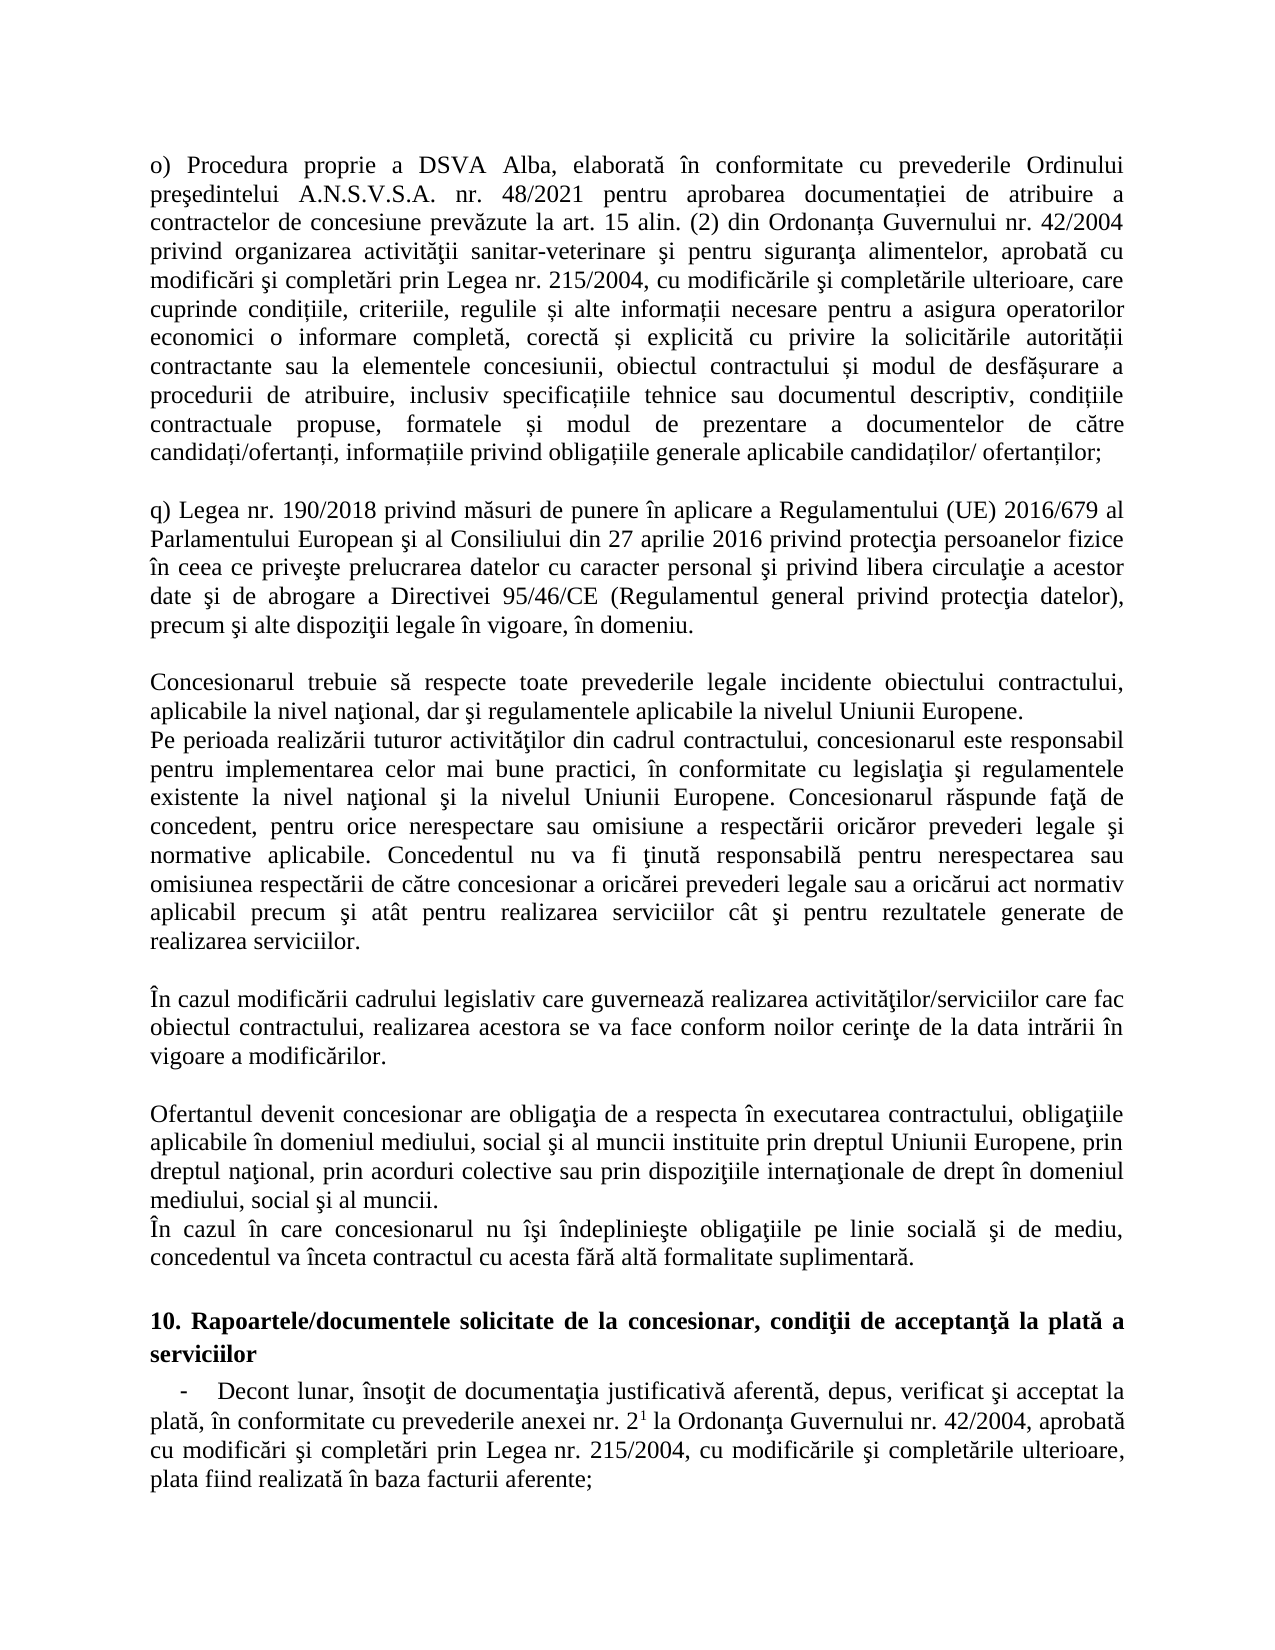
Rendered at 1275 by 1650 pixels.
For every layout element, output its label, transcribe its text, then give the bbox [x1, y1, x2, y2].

text Pe perioada realizării tuturor activităţilor din cadrul contractului, concesionarul este responsabil pentru implementarea celor mai bune practici, în conformitate cu legislaţia şi regulamentele existente la nivel naţional şi la nivelul Uniunii Europene. Concesionarul răspunde faţă de concedent, pentru orice nerespectare sau omisiune a respectării oricăror prevederi legale şi normative aplicabile. Concedentul nu va fi ţinută responsabilă pentru nerespectarea sau omisiunea respectării de către concesionar a oricărei prevederi legale sau a oricărui act normativ aplicabil precum şi atât pentru realizarea serviciilor cât şi pentru rezultatele generate de realizarea serviciilor. [150, 725, 1125, 955]
list Decont lunar, însoţit de documentaţia justificativă aferentă, depus, verificat şi acceptat la plată, în conformitate cu prevederile anexei nr. 21 la Ordonanţa Guvernului nr. 42/2004, aprobată cu modificări şi completări prin Legea nr. 215/2004, cu modificările şi completările ulterioare, plata fiind realizată în baza facturii aferente; [150, 1372, 1125, 1493]
subtitle 10. Rapoartele/documentele solicitate de la concesionar, condiţii de acceptanţă la plată a serviciilor [150, 1306, 1125, 1368]
text În cazul modificării cadrului legislativ care guvernează realizarea activităţilor/serviciilor care fac obiectul contractului, realizarea acestora se va face conform noilor cerinţe de la data intrării în vigoare a modificărilor. [150, 984, 1125, 1070]
list o) Procedura proprie a DSVA Alba, elaborată în conformitate cu prevederile Ordinului preşedintelui A.N.S.V.S.A. nr. 48/2021 pentru aprobarea documentației de atribuire a contractelor de concesiune prevăzute la art. 15 alin. (2) din Ordonanța Guvernului nr. 42/2004 privind organizarea activităţii sanitar-veterinare şi pentru siguranţa alimentelor, aprobată cu modificări şi completări prin Legea nr. 215/2004, cu modificările şi completările ulterioare, care cuprinde condițiile, criteriile, regulile și alte informații necesare pentru a asigura operatorilor economici o informare completă, corectă și explicită cu privire la solicitările autorității contractante sau la elementele concesiunii, obiectul contractului și modul de desfășurare a procedurii de atribuire, inclusiv specificațiile tehnice sau documentul descriptiv, condițiile contractuale propuse, formatele și modul de prezentare a documentelor de către candidați/ofertanți, informațiile privind obligațiile generale aplicabile candidaților/ ofertanților; [150, 150, 1125, 466]
list q) Legea nr. 190/2018 privind măsuri de punere în aplicare a Regulamentului (UE) 2016/679 al Parlamentului European şi al Consiliului din 27 aprilie 2016 privind protecţia persoanelor fizice în ceea ce priveşte prelucrarea datelor cu caracter personal şi privind libera circulaţie a acestor date şi de abrogare a Directivei 95/46/CE (Regulamentul general privind protecţia datelor), precum şi alte dispoziţii legale în vigoare, în domeniu. [150, 495, 1125, 639]
text Ofertantul devenit concesionar are obligaţia de a respecta în executarea contractului, obligaţiile aplicabile în domeniul mediului, social şi al muncii instituite prin dreptul Uniunii Europene, prin dreptul naţional, prin acorduri colective sau prin dispoziţiile internaţionale de drept în domeniul mediului, social şi al muncii. [150, 1099, 1125, 1214]
text În cazul în care concesionarul nu îşi îndeplinieşte obligaţiile pe linie socială şi de mediu, concedentul va înceta contractul cu acesta fără altă formalitate suplimentară. [150, 1214, 1125, 1271]
text Concesionarul trebuie să respecte toate prevederile legale incidente obiectului contractului, aplicabile la nivel naţional, dar şi regulamentele aplicabile la nivelul Uniunii Europene. [150, 667, 1125, 725]
